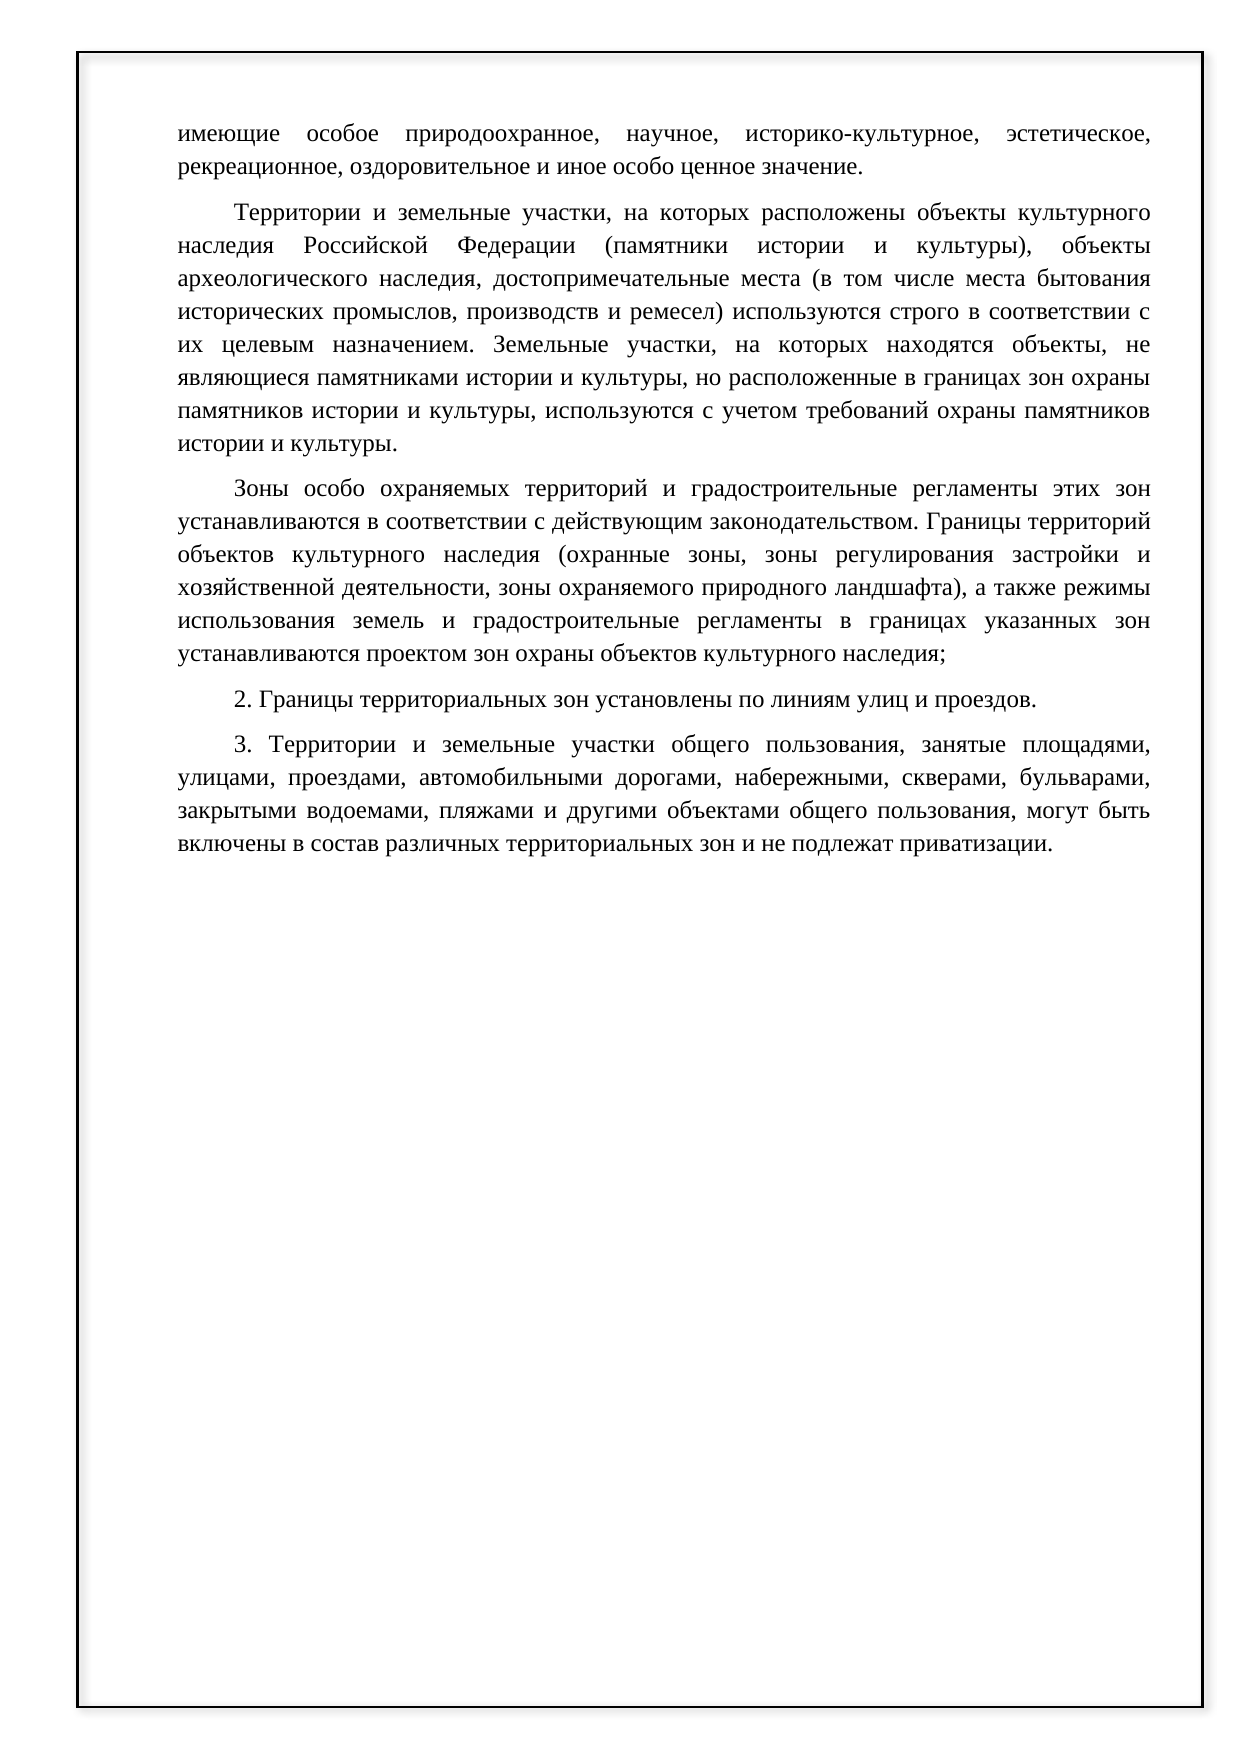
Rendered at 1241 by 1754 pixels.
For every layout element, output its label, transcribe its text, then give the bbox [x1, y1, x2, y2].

text Территории и земельные участки, на которых расположены объекты культурного наследия Российской Федерации (памятники истории и культуры), объекты археологического наследия, достопримечательные места (в том числе места бытования исторических промыслов, производств и ремесел) используются строго в соответствии с их целевым назначением. Земельные участки, на которых находятся объекты, не являющиеся памятниками истории и культуры, но расположенные в границах зон охраны памятников истории и культуры, используются с учетом требований охраны памятников истории и культуры. [177, 197, 1152, 457]
text 2. Границы территориальных зон установлены по линиям улиц и проездов. [177, 684, 1152, 713]
text Зоны особо охраняемых территорий и градостроительные регламенты этих зон устанавливаются в соответствии с действующим законодательством. Границы территорий объектов культурного наследия (охранные зоны, зоны регулирования застройки и хозяйственной деятельности, зоны охраняемого природного ландшафта), а также режимы использования земель и градостроительные регламенты в границах указанных зон устанавливаются проектом зон охраны объектов культурного наследия; [177, 473, 1152, 667]
text 3. Территории и земельные участки общего пользования, занятые площадями, улицами, проездами, автомобильными дорогами, набережными, скверами, бульварами, закрытыми водоемами, пляжами и другими объектами общего пользования, могут быть включены в состав различных территориальных зон и не подлежат приватизации. [177, 729, 1152, 857]
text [177, 118, 1152, 180]
